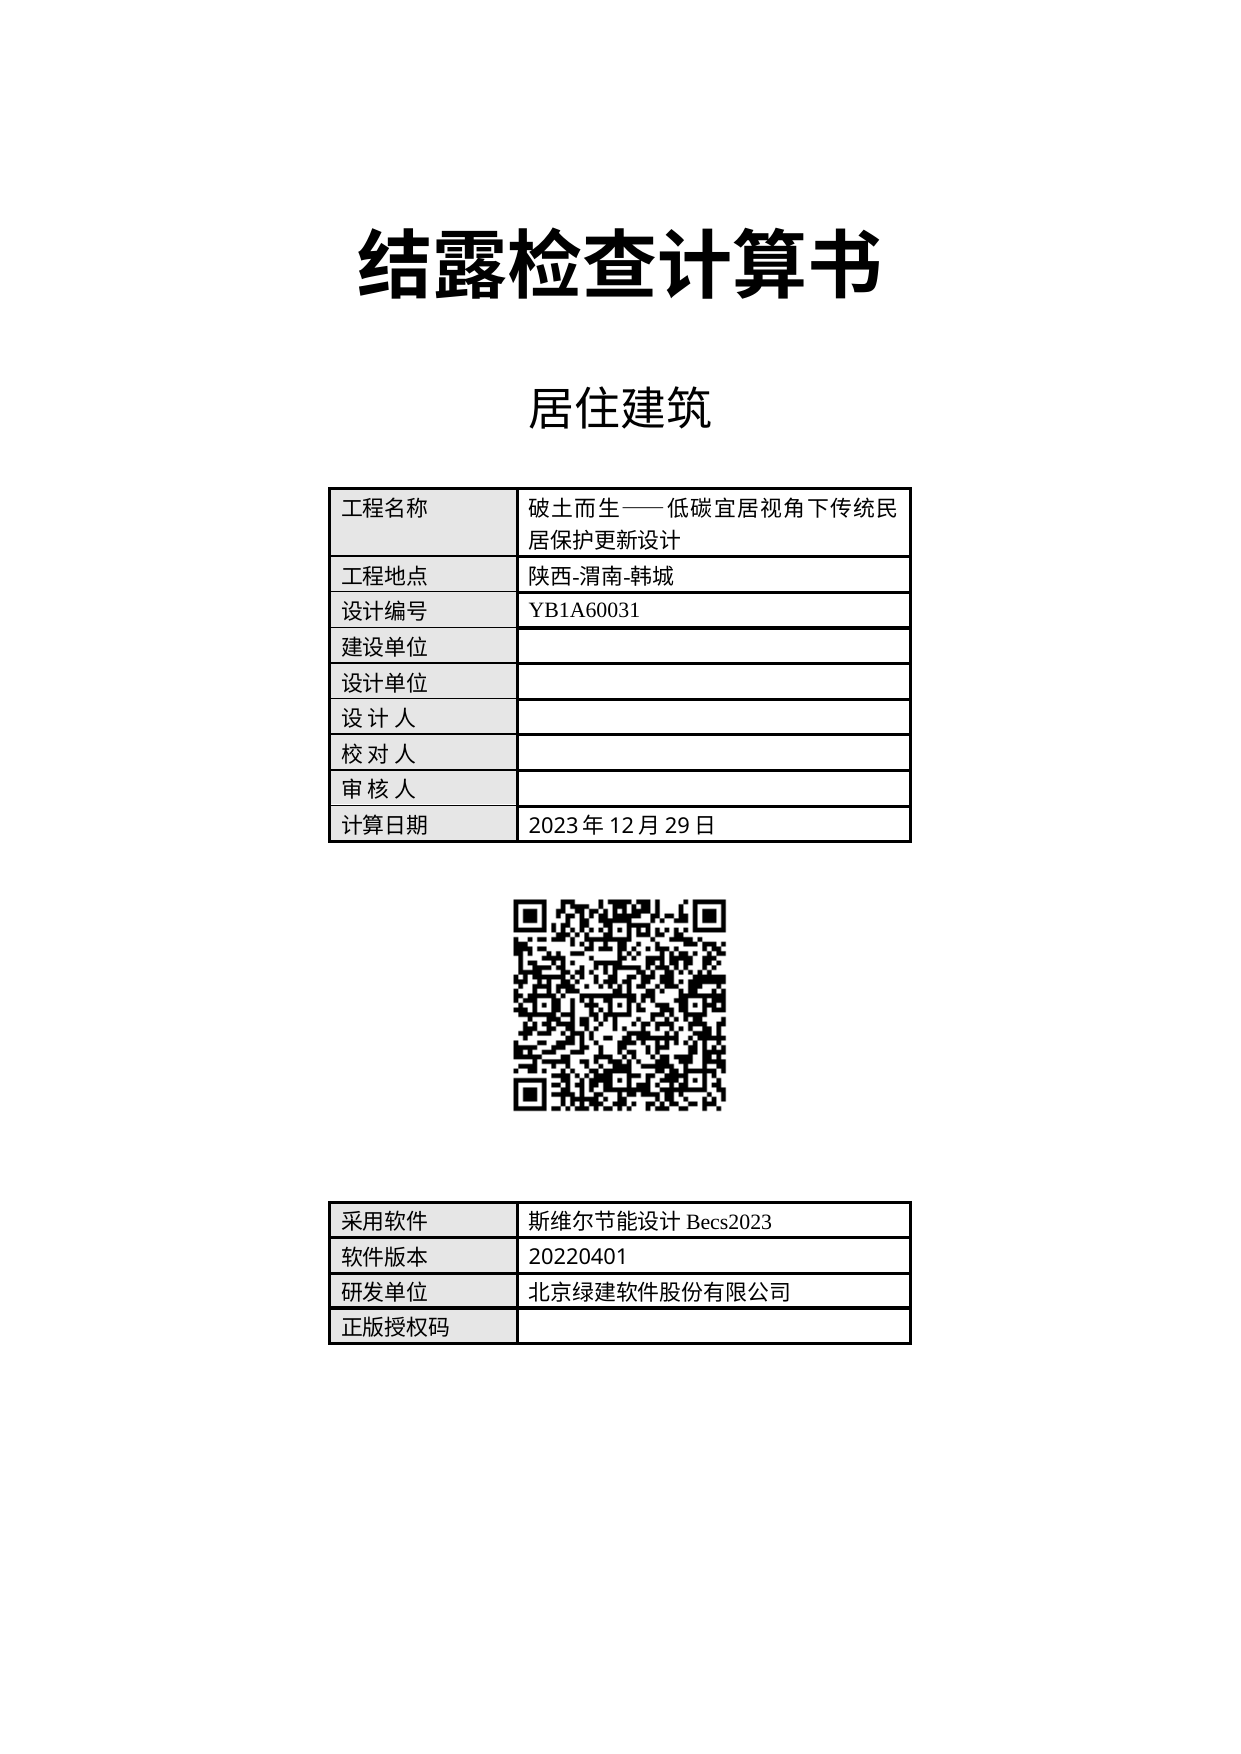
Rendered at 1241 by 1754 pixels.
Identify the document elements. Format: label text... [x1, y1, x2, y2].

table_cell 设计单位 [331, 664, 516, 698]
table_cell [519, 665, 909, 698]
table_cell [519, 1310, 909, 1342]
text 结露检查计算书 [148, 194, 1092, 324]
table_cell 审 核 人 [331, 771, 516, 804]
text 居住建筑 [148, 357, 1092, 454]
table_cell 校 对 人 [331, 735, 516, 769]
table_cell [519, 736, 909, 769]
table_cell 计算日期 [331, 806, 516, 840]
table_header 斯维尔节能设计Becs2023 [519, 1204, 909, 1236]
table_cell 陕西-渭南-韩城 [519, 558, 909, 591]
table_header 破土而生——低碳宜居视角下传统民居保护更新设计 [519, 490, 909, 555]
table_cell 研发单位 [331, 1275, 516, 1306]
table_header 工程名称 [331, 490, 516, 555]
table_cell [519, 772, 909, 804]
table_cell 设 计 人 [331, 699, 516, 733]
table_header 采用软件 [331, 1204, 516, 1236]
table_cell 正版授权码 [331, 1310, 516, 1342]
table_cell 20220401 [519, 1239, 909, 1272]
table_cell 2023年12月29日 [519, 808, 909, 840]
picture [496, 881, 745, 1130]
table_cell [519, 630, 909, 662]
table_cell YB1A60031 [519, 594, 909, 626]
table_cell [519, 701, 909, 733]
table_cell 北京绿建软件股份有限公司 [519, 1275, 909, 1306]
table_cell 设计编号 [331, 592, 516, 626]
table_cell 工程地点 [331, 557, 516, 591]
table_cell 软件版本 [331, 1239, 516, 1272]
table_cell 建设单位 [331, 628, 516, 662]
